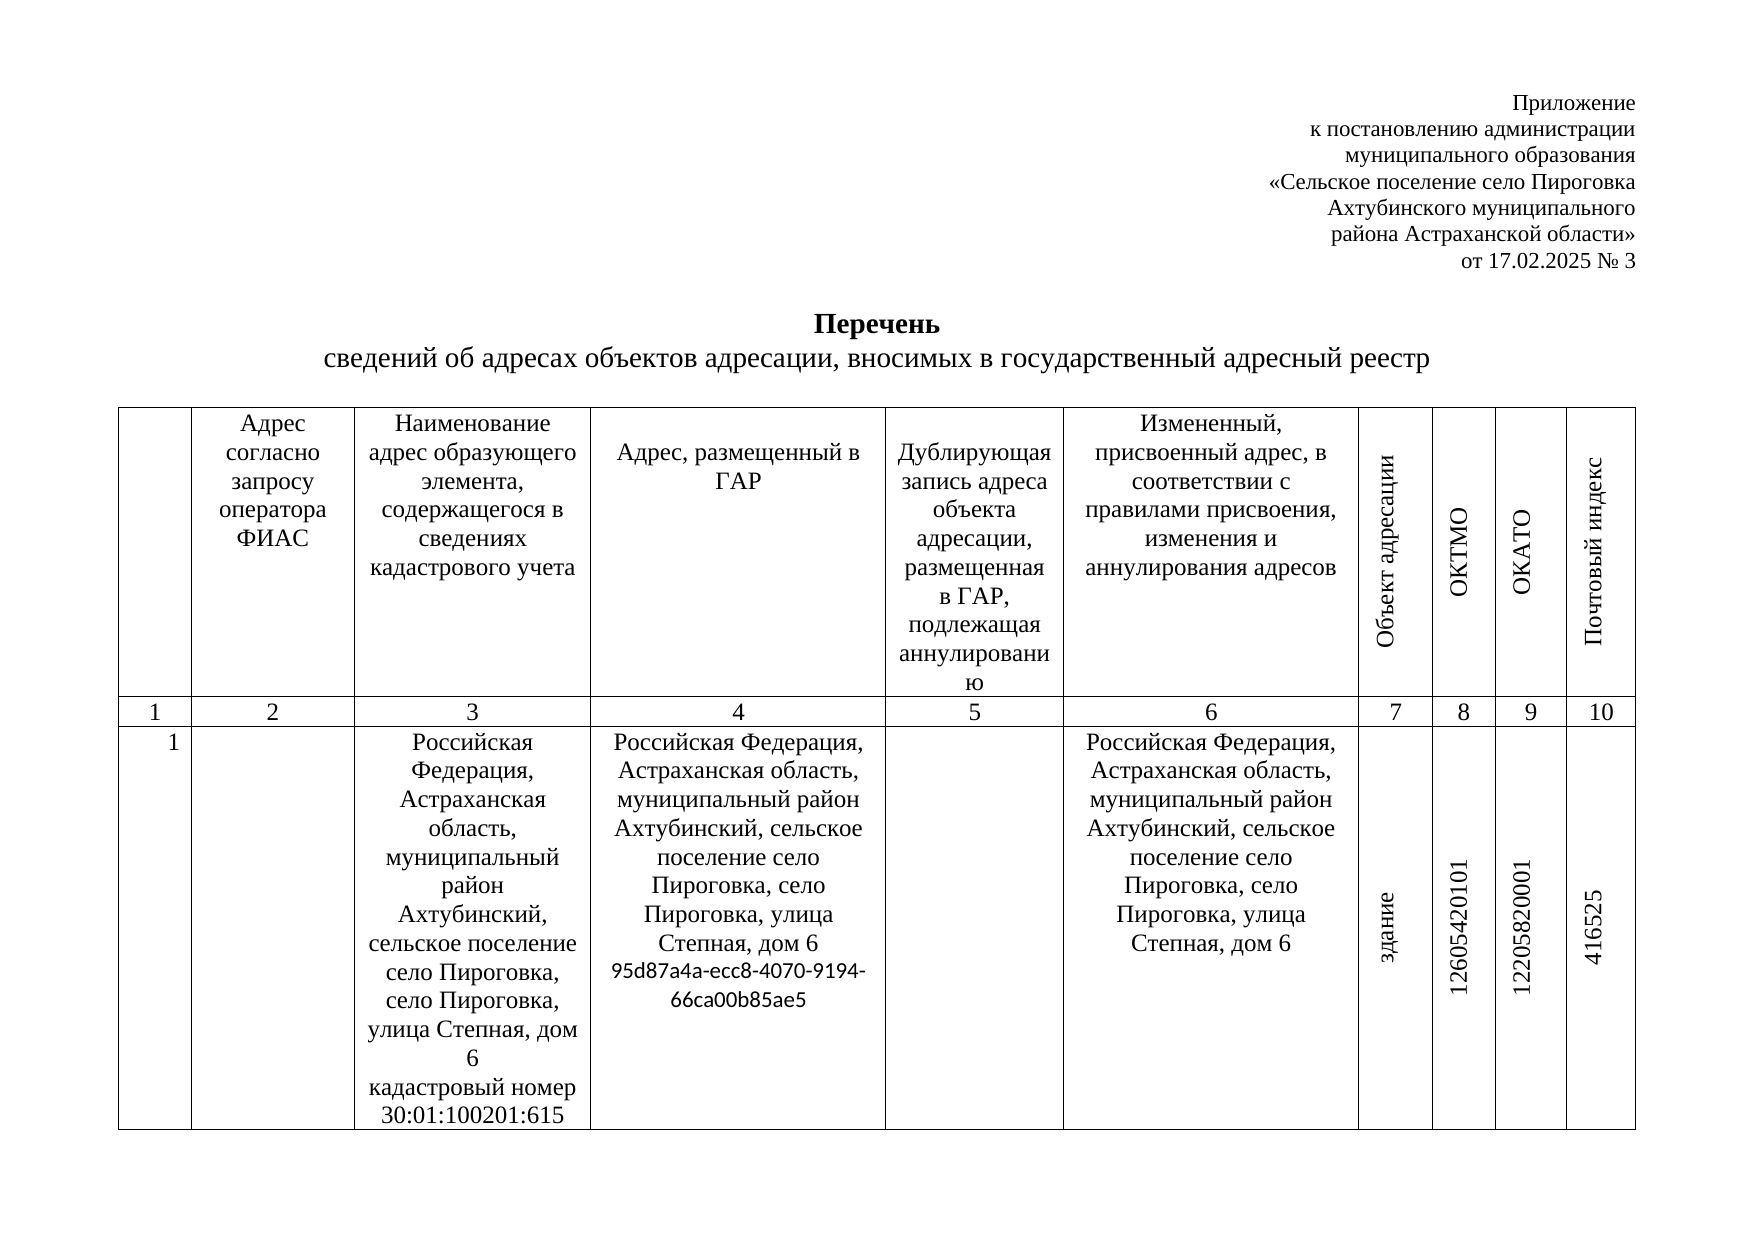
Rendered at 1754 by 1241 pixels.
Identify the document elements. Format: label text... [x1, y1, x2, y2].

table_cell Российская Федерация, Астраханская область, муниципальный район Ахтубинский, сельское поселение село Пироговка, село Пироговка, улица Степная, дом 6 95d87a4a-ecc8-4070-9194-66ca00b85ae5 [591, 727, 885, 1129]
table_header ОКАТО [1496, 408, 1566, 696]
table_cell 4 [591, 697, 885, 726]
table_header Адрес, размещенный в ГАР [591, 408, 885, 696]
table_header Дублирующая запись адреса объекта адресации, размещенная в ГАР, подлежащая аннулированию [886, 408, 1063, 696]
table_cell 12205820001 [1496, 727, 1566, 1129]
text от 17.02.2025 № 3 [118, 247, 1636, 273]
table_cell Российская Федерация, Астраханская область, муниципальный район Ахтубинский, сельское поселение село Пироговка, село Пироговка, улица Степная, дом 6 [1064, 727, 1358, 1129]
table_header [119, 408, 191, 696]
table_cell Российская Федерация, Астраханская область, муниципальный район Ахтубинский, сельское поселение село Пироговка, село Пироговка, улица Степная, дом 6 кадастровый номер 30:01:100201:615 [355, 727, 590, 1129]
text Перечень [118, 307, 1636, 340]
text «Сельское поселение село Пироговка [118, 168, 1636, 194]
table_cell 9 [1496, 697, 1566, 726]
table_header Адрес согласно запросу оператора ФИАС [192, 408, 354, 696]
text Ахтубинского муниципального [118, 194, 1636, 220]
text Приложение [118, 89, 1636, 115]
table_cell 6 [1064, 697, 1358, 726]
table_header Измененный, присвоенный адрес, в соответствии с правилами присвоения, изменения и аннулирования адресов [1064, 408, 1358, 696]
table_cell 12605420101 [1433, 727, 1495, 1129]
table_header ОКТМО [1433, 408, 1495, 696]
table_cell [192, 727, 354, 1129]
table_cell [886, 727, 1063, 1129]
table_cell 416525 [1567, 727, 1635, 1129]
table_cell 10 [1567, 697, 1635, 726]
table_header Объект адресации [1359, 408, 1432, 696]
table_header Почтовый индекс [1567, 408, 1635, 696]
table_cell 7 [1359, 697, 1432, 726]
text района Астраханской области» [118, 220, 1636, 247]
text сведений об адресах объектов адресации, вносимых в государственный адресный реестр [118, 340, 1636, 374]
table_cell 2 [192, 697, 354, 726]
table_cell здание [1359, 727, 1432, 1129]
text к постановлению администрации [118, 115, 1636, 141]
table_cell 8 [1433, 697, 1495, 726]
table_cell 1 [119, 727, 191, 1129]
text муниципального образования [118, 141, 1636, 168]
table_cell 1 [119, 697, 191, 726]
table_cell 5 [886, 697, 1063, 726]
table_header Наименование адрес образующего элемента, содержащегося в сведениях кадастрового учета [355, 408, 590, 696]
table_cell 3 [355, 697, 590, 726]
